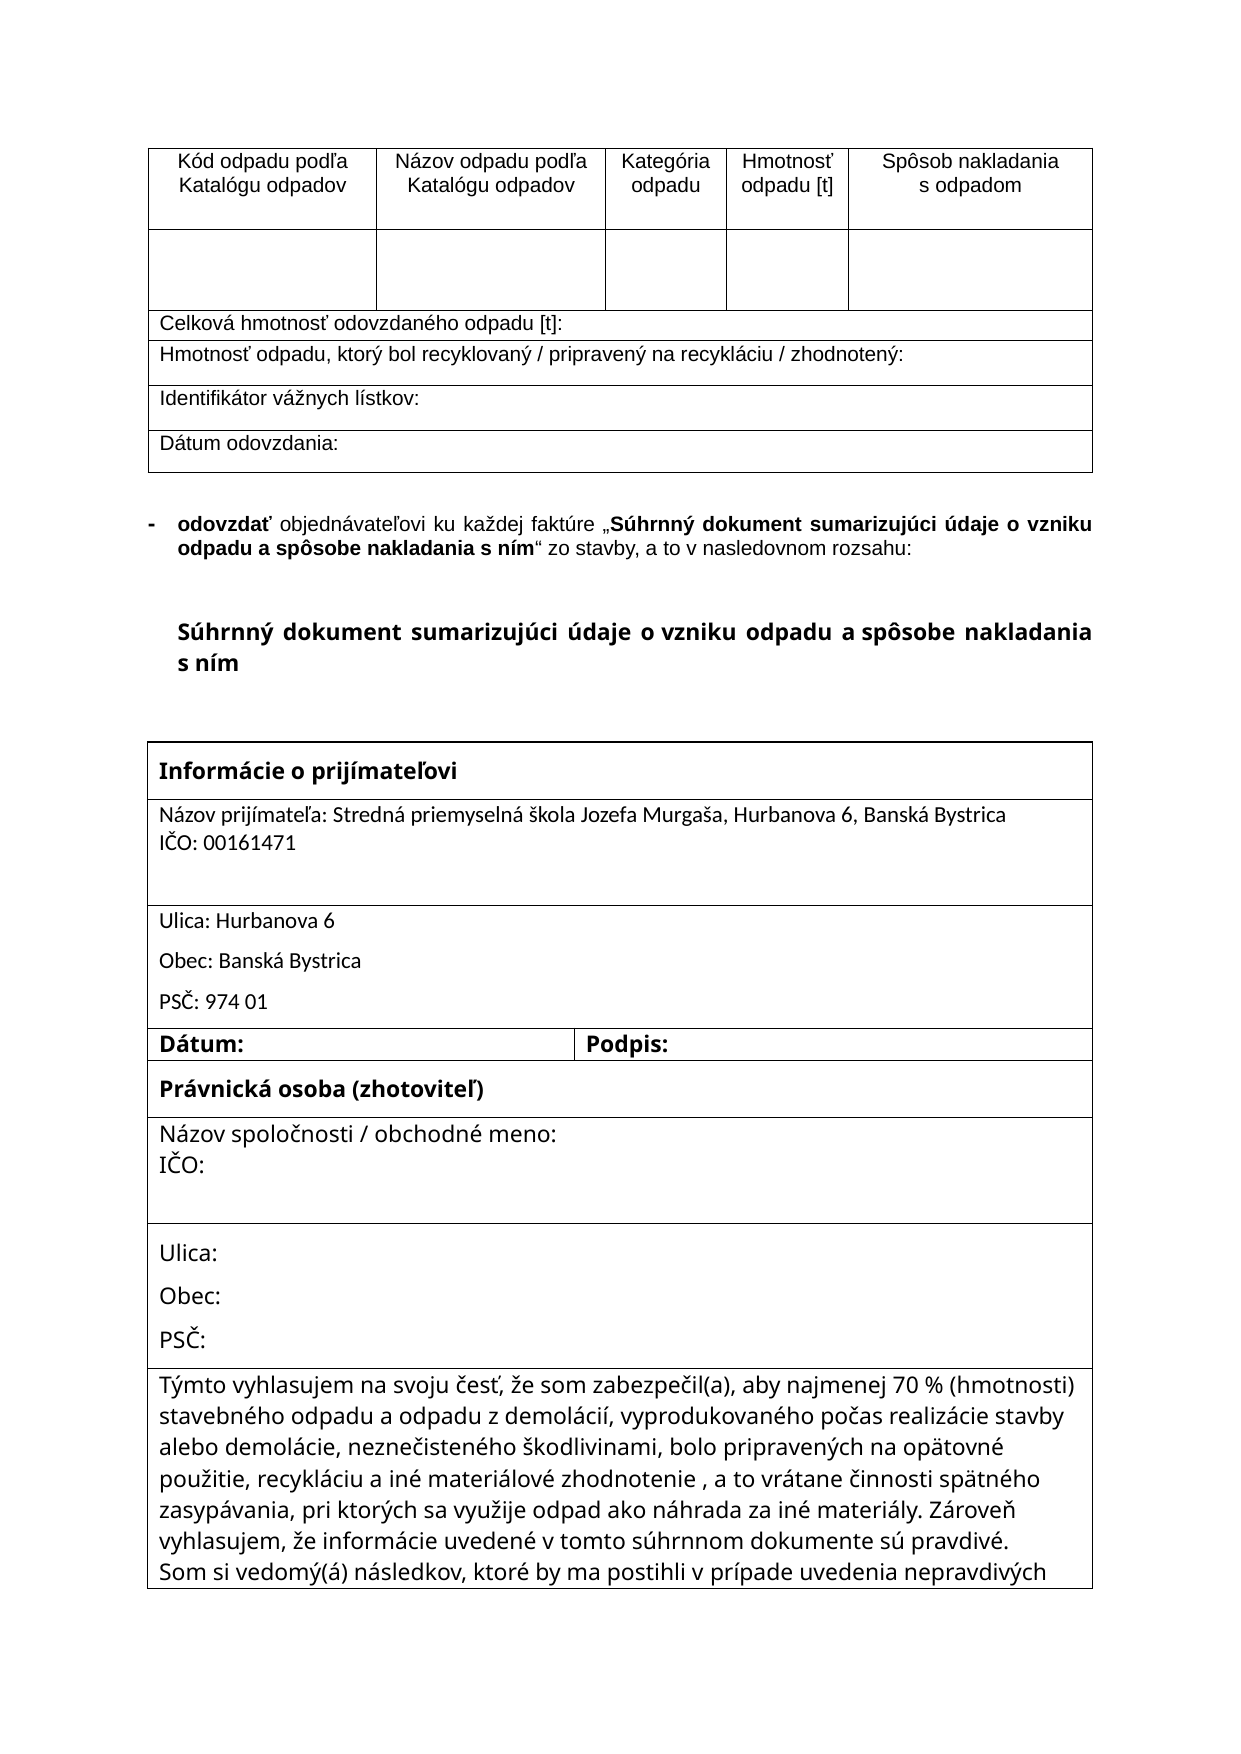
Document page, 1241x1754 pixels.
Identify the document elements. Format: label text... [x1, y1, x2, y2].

table_cell [149, 230, 376, 309]
table_cell Spôsob nakladania s odpadom [849, 149, 1092, 228]
table_cell [849, 230, 1092, 309]
list odovzdať objednávateľovi ku každej faktúre „Súhrnný dokument sumarizujúci údaje o vzniku odpadu a spôsobe nakladania s ním“ zo stavby, a to v nasledovnom rozsahu: [148, 509, 1093, 560]
table_cell Ulica: Hurbanova 6 Obec: Banská Bystrica PSČ: 974 01 [148, 906, 1092, 1027]
table_cell Dátum: [148, 1029, 574, 1060]
table_cell Hmotnosť odpadu, ktorý bol recyklovaný / pripravený na recykláciu / zhodnotený: [149, 341, 1092, 385]
table_cell Celková hmotnosť odovzdaného odpadu [t]: [149, 311, 1092, 340]
table_cell Dátum odovzdania: [149, 431, 1092, 472]
table_cell Právnická osoba (zhotoviteľ) [148, 1061, 1092, 1117]
table_cell Podpis: [575, 1029, 1092, 1060]
table_cell [606, 230, 726, 309]
table_cell Názov prijímateľa: Stredná priemyselná škola Jozefa Murgaša, Hurbanova 6, Banská Bystrica IČO: 00161471 [148, 800, 1092, 905]
table_cell Identifikátor vážnych lístkov: [149, 386, 1092, 430]
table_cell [148, 1369, 1092, 1588]
table_cell [377, 230, 605, 309]
table_cell Kód odpadu podľa Katalógu odpadov [149, 149, 376, 228]
table_cell Názov spoločnosti / obchodné meno: IČO: [148, 1118, 1092, 1223]
table_cell Kategória odpadu [606, 149, 726, 228]
list Súhrnný dokument sumarizujúci údaje o vzniku odpadu a spôsobe nakladania s ním [177, 616, 1093, 678]
table_header Informácie o prijímateľovi [148, 743, 1092, 799]
table_cell Hmotnosť odpadu [t] [727, 149, 848, 228]
table_cell Ulica: Obec: PSČ: [148, 1224, 1092, 1368]
table_cell Názov odpadu podľa Katalógu odpadov [377, 149, 605, 228]
table_cell [727, 230, 848, 309]
